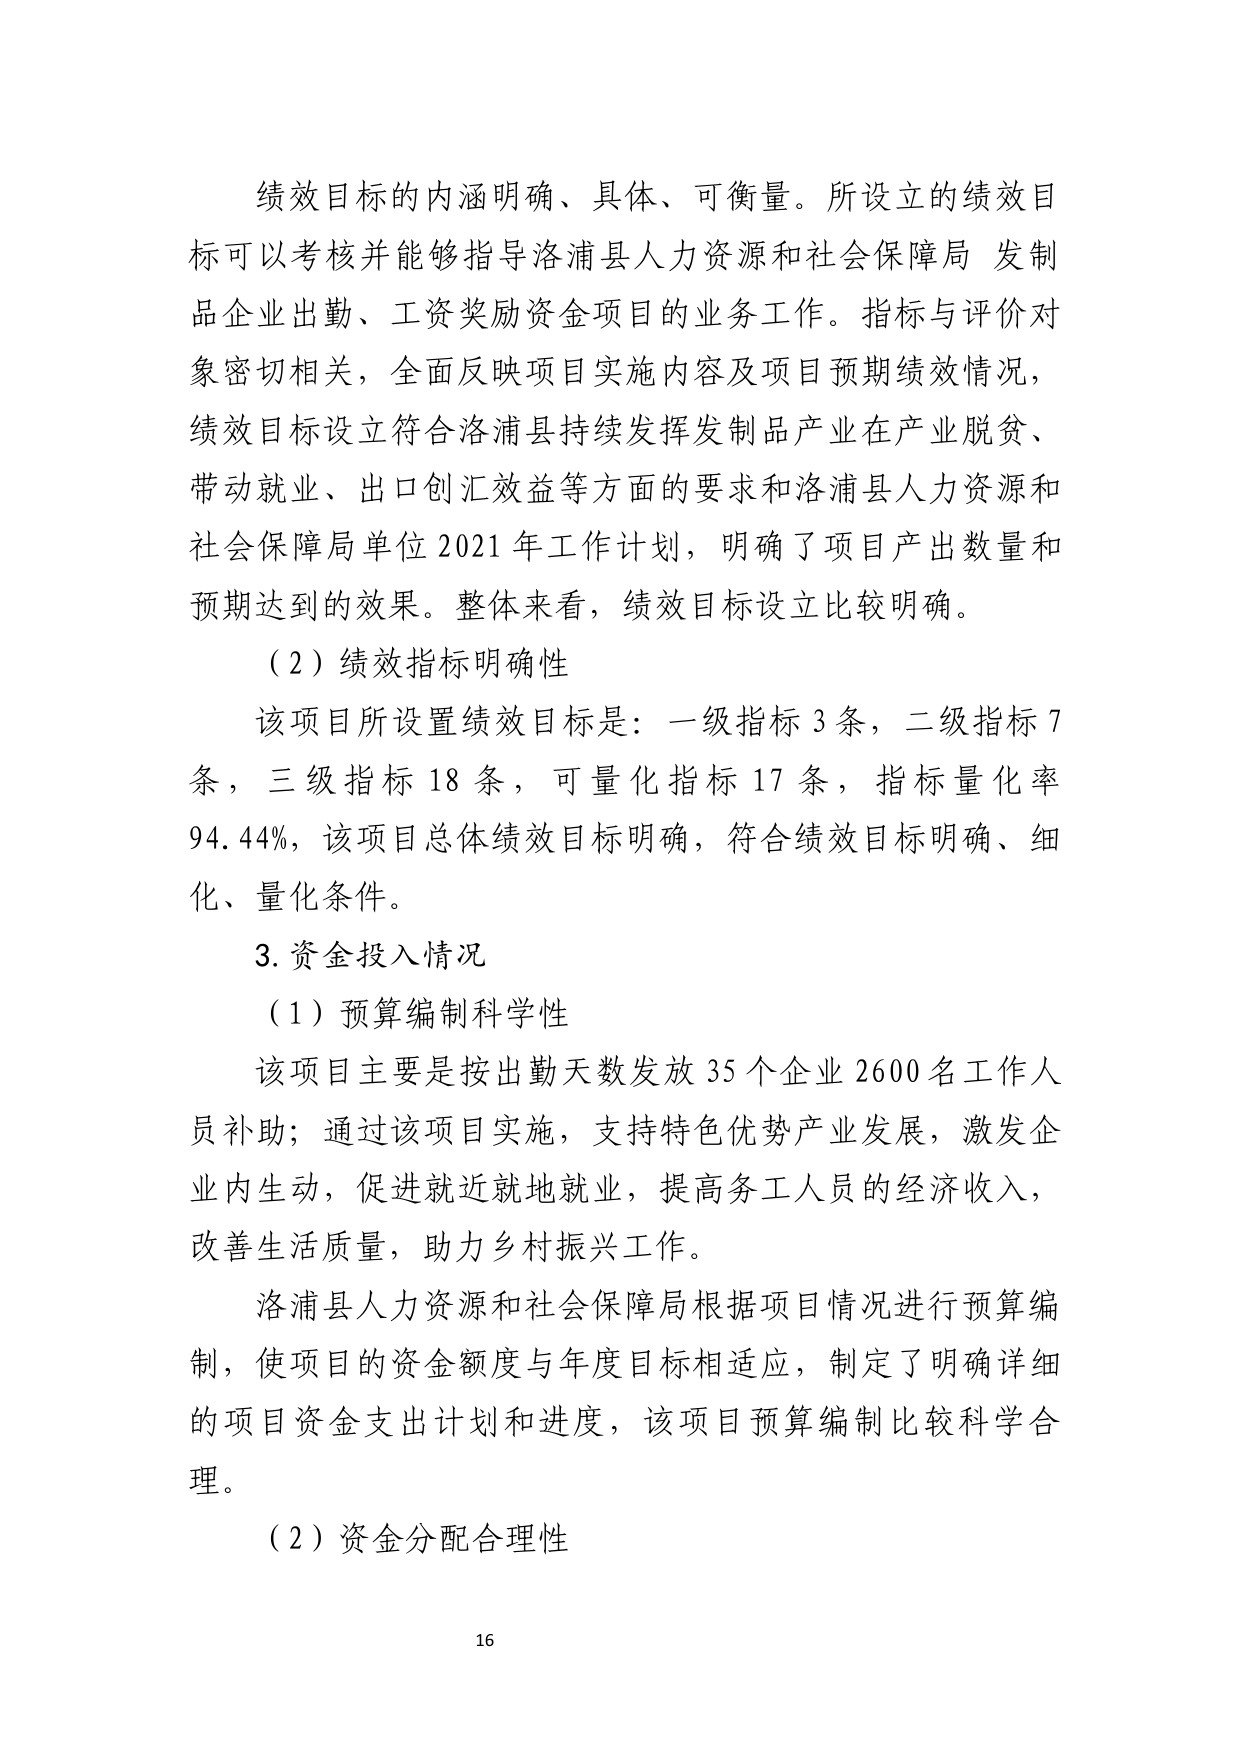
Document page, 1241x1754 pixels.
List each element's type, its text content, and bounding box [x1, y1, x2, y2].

text （1）预算编制科学性 [187, 979, 1063, 1037]
text （2）绩效指标明确性 [187, 629, 1063, 687]
text 该项目主要是按出勤天数发放35个企业2600名工作人员补助；通过该项目实施，支持特色优势产业发展，激发企业内生动，促进就近就地就业，提高务工人员的经济收入，改善生活质量，助力乡村振兴工作。 [187, 1037, 1063, 1270]
text 洛浦县人力资源和社会保障局根据项目情况进行预算编制，使项目的资金额度与年度目标相适应，制定了明确详细的项目资金支出计划和进度，该项目预算编制比较科学合理。 [187, 1270, 1063, 1504]
text （2）资金分配合理性 [187, 1504, 1063, 1562]
text 3.资金投入情况 [187, 920, 1063, 979]
text 绩效目标的内涵明确、具体、可衡量。所设立的绩效目标可以考核并能够指导洛浦县人力资源和社会保障局 发制品企业出勤、工资奖励资金项目的业务工作。指标与评价对象密切相关，全面反映项目实施内容及项目预期绩效情况，绩效目标设立符合洛浦县持续发挥发制品产业在产业脱贫、带动就业、出口创汇效益等方面的要求和洛浦县人力资源和社会保障局单位2021年工作计划，明确了项目产出数量和预期达到的效果。整体来看，绩效目标设立比较明确。 [187, 162, 1063, 629]
text 该项目所设置绩效目标是：一级指标3条，二级指标7条，三级指标18条，可量化指标17条，指标量化率94.44%，该项目总体绩效目标明确，符合绩效目标明确、细化、量化条件。 [187, 687, 1063, 920]
